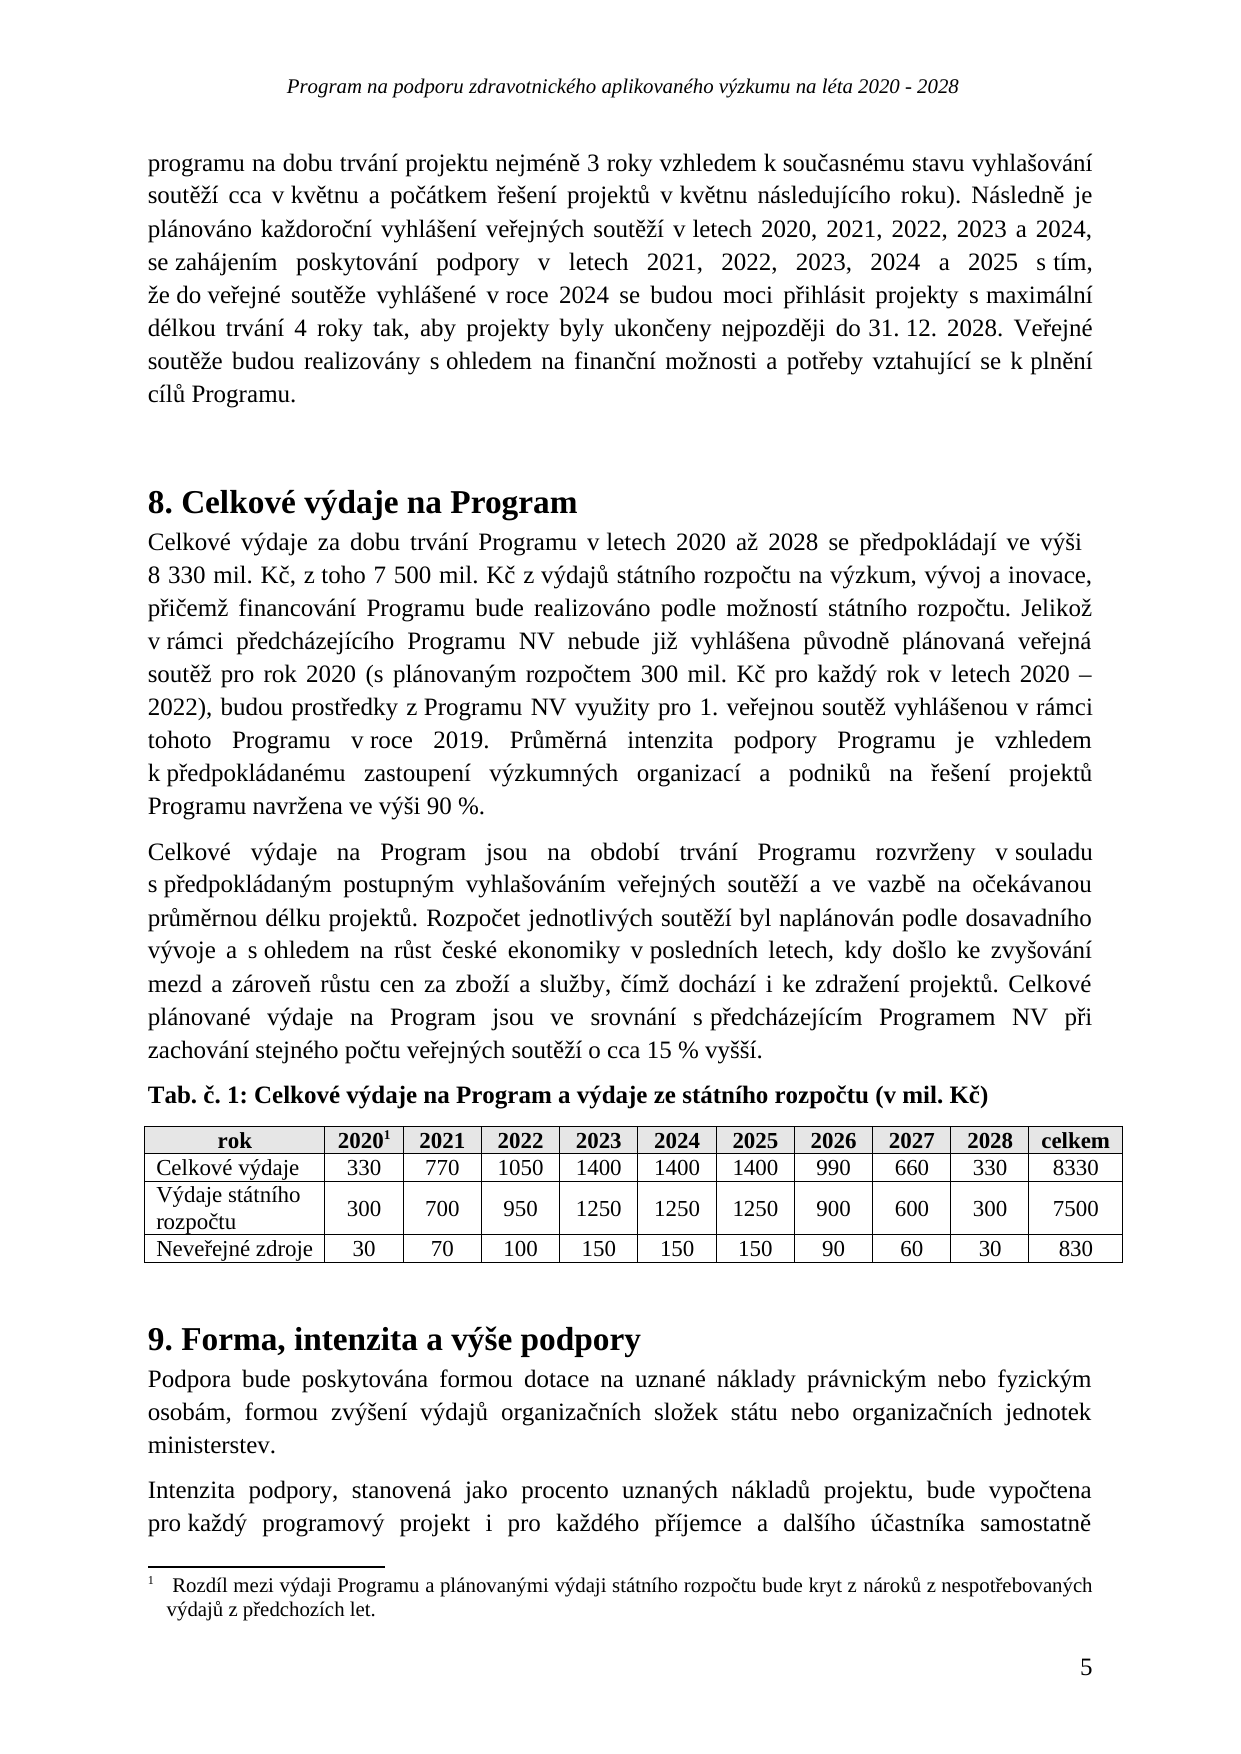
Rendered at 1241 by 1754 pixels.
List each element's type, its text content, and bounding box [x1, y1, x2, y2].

table_cell 330 [951, 1154, 1028, 1181]
table_cell 1250 [638, 1182, 716, 1234]
table_cell 900 [795, 1182, 872, 1234]
table_cell 330 [325, 1154, 403, 1181]
table_cell Neveřejné zdroje [145, 1235, 324, 1262]
table_header 2027 [873, 1127, 950, 1153]
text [148, 1475, 1093, 1537]
table_cell 60 [873, 1235, 950, 1262]
table_header 2020 [325, 1127, 403, 1153]
table_header 2026 [795, 1127, 872, 1153]
table_cell 7500 [1029, 1182, 1122, 1234]
table_cell 1050 [482, 1154, 559, 1181]
table_header 2021 [404, 1127, 481, 1153]
subtitle 9. Forma, intenzita a výše podpory [148, 1319, 1093, 1358]
table_cell 30 [951, 1235, 1028, 1262]
table_cell 1250 [717, 1182, 794, 1234]
table_header rok [145, 1127, 324, 1153]
table_header 2024 [638, 1127, 716, 1153]
table_cell 70 [404, 1235, 481, 1262]
table_cell 150 [560, 1235, 637, 1262]
table_cell 90 [795, 1235, 872, 1262]
table_header celkem [1029, 1127, 1122, 1153]
table_cell 830 [1029, 1235, 1122, 1262]
table_cell 1400 [560, 1154, 637, 1181]
table_cell 1400 [717, 1154, 794, 1181]
table_cell 150 [717, 1235, 794, 1262]
table_header 2028 [951, 1127, 1028, 1153]
table_cell 8330 [1029, 1154, 1122, 1181]
table_header 2025 [717, 1127, 794, 1153]
text Celkové výdaje na Program jsou na období trvání Programu rozvrženy v souladu s předpokládaným postupným vyhlašováním veřejných soutěží a ve vazbě na očekávanou průměrnou délku projektů. Rozpočet jednotlivých soutěží byl naplánován podle dosavadního vývoje a s ohledem na růst české ekonomiky v posledních letech, kdy došlo ke zvyšování mezd a zároveň růstu cen za zboží a služby, čímž dochází i ke zdražení projektů. Celkové plánované výdaje na Program jsou ve srovnání s předcházejícím Programem NV při zachování stejného počtu veřejných soutěží o cca 15 % vyšší. [148, 837, 1093, 1063]
table_cell 660 [873, 1154, 950, 1181]
table_cell 150 [638, 1235, 716, 1262]
table_cell 950 [482, 1182, 559, 1234]
table_header 2022 [482, 1127, 559, 1153]
table_header 2023 [560, 1127, 637, 1153]
table_cell Celkové výdaje [145, 1154, 324, 1181]
table_cell 700 [404, 1182, 481, 1234]
table_cell 300 [951, 1182, 1028, 1234]
table_cell 1250 [560, 1182, 637, 1234]
subtitle 8. Celkové výdaje na Program [148, 482, 1093, 521]
table_cell 100 [482, 1235, 559, 1262]
table_cell 30 [325, 1235, 403, 1262]
table_cell 770 [404, 1154, 481, 1181]
text Tab. č. 1: Celkové výdaje na Program a výdaje ze státního rozpočtu (v mil. Kč) [148, 1080, 1093, 1109]
table_cell 1400 [638, 1154, 716, 1181]
text Podpora bude poskytována formou dotace na uznané náklady právnickým nebo fyzickým osobám, formou zvýšení výdajů organizačních složek státu nebo organizačních jednotek ministerstev. [148, 1364, 1093, 1459]
table_cell 300 [325, 1182, 403, 1234]
text Celkové výdaje za dobu trvání Programu v letech 2020 až 2028 se předpokládají ve výši 8 330 mil. Kč, z toho 7 500 mil. Kč z výdajů státního rozpočtu na výzkum, vývoj a inovace, přičemž financování Programu bude realizováno podle možností státního rozpočtu. Jelikož v rámci předcházejícího Programu NV nebude již vyhlášena původně plánovaná veřejná soutěž pro rok 2020 (s plánovaným rozpočtem 300 mil. Kč pro každý rok v letech 2020 – 2022), budou prostředky z Programu NV využity pro 1. veřejnou soutěž vyhlášenou v rámci tohoto Programu v roce 2019. Průměrná intenzita podpory Programu je vzhledem k předpokládanému zastoupení výzkumných organizací a podniků na řešení projektů Programu navržena ve výši 90 %. [148, 527, 1093, 820]
table_cell 600 [873, 1182, 950, 1234]
table_cell 990 [795, 1154, 872, 1181]
table_cell Výdaje státního rozpočtu [145, 1182, 324, 1234]
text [148, 148, 1093, 407]
